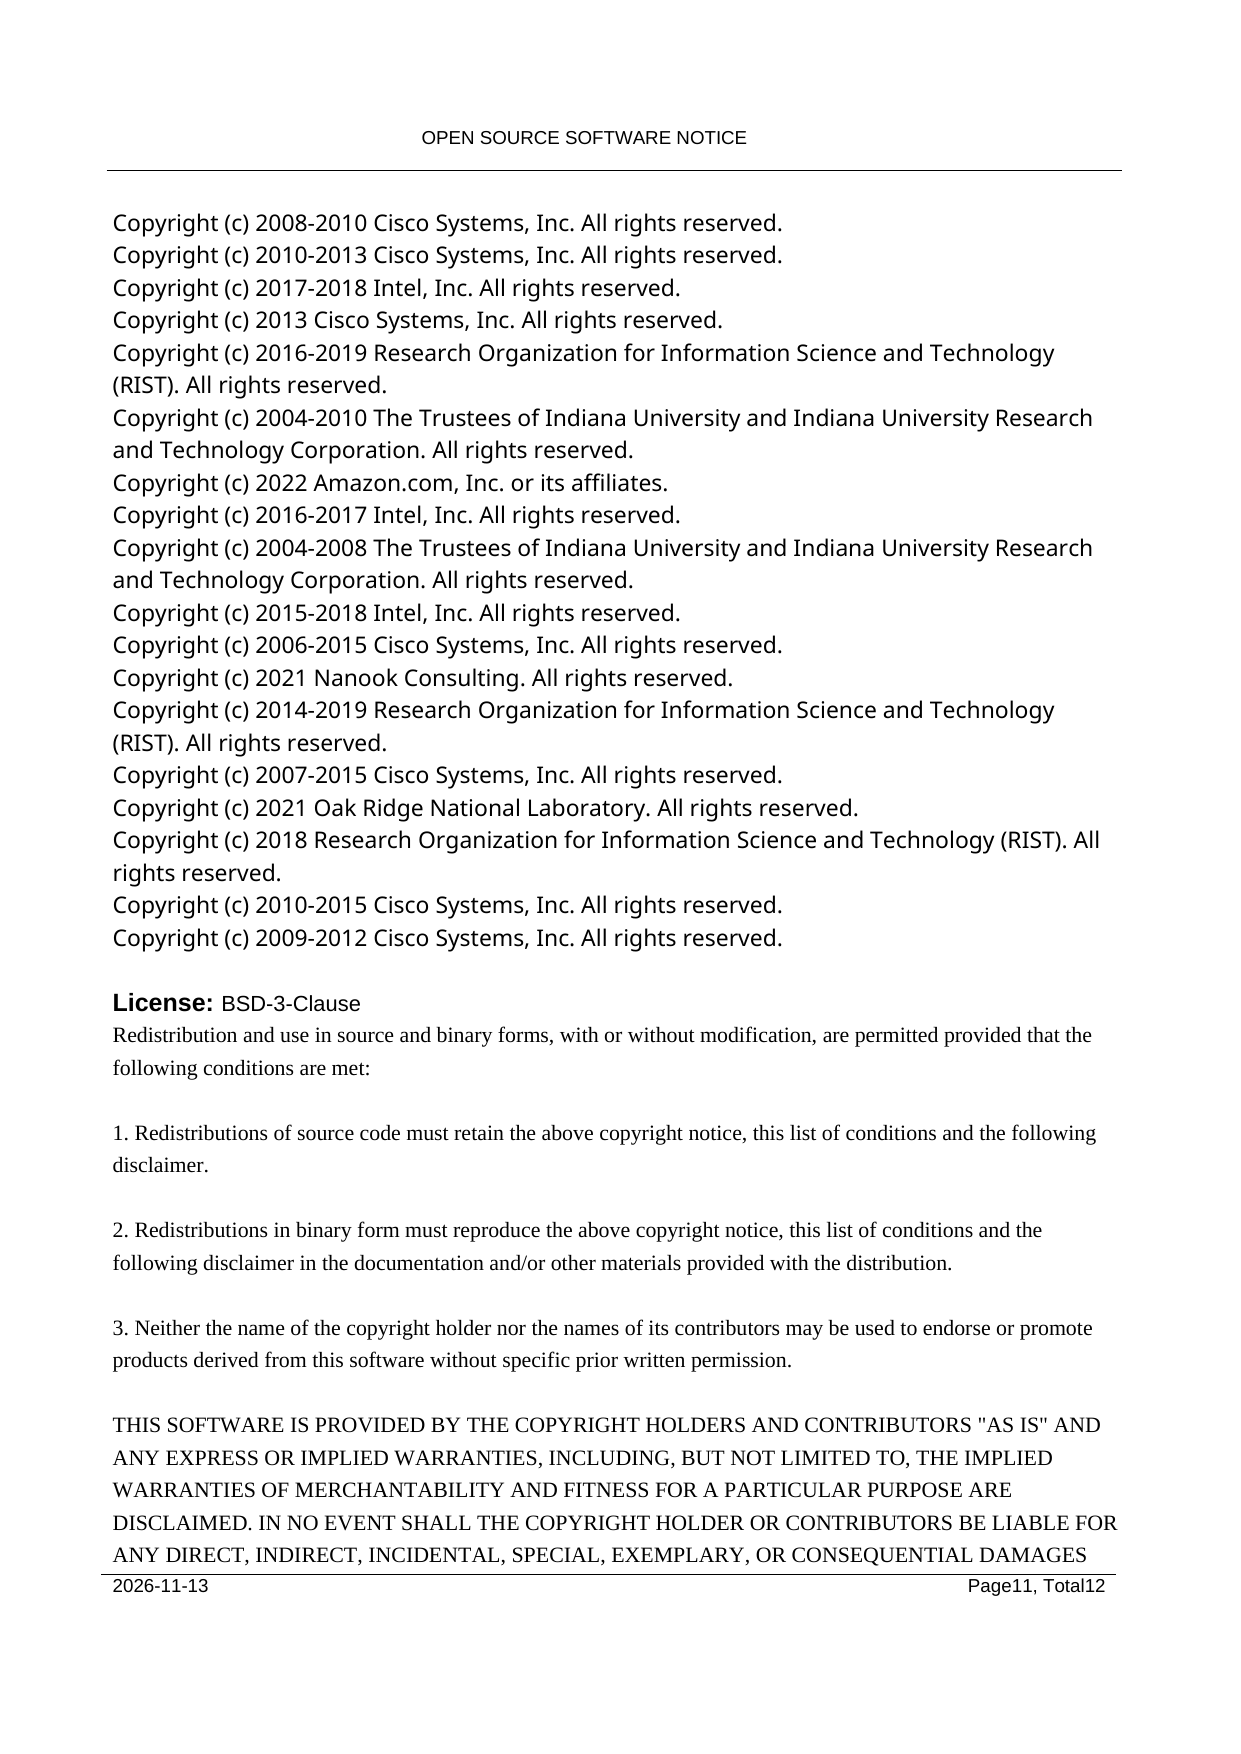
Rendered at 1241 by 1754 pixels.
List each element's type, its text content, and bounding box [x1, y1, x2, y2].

text License: BSD-3-Clause [112, 986, 1128, 1019]
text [112, 206, 1128, 986]
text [112, 1019, 1128, 1571]
